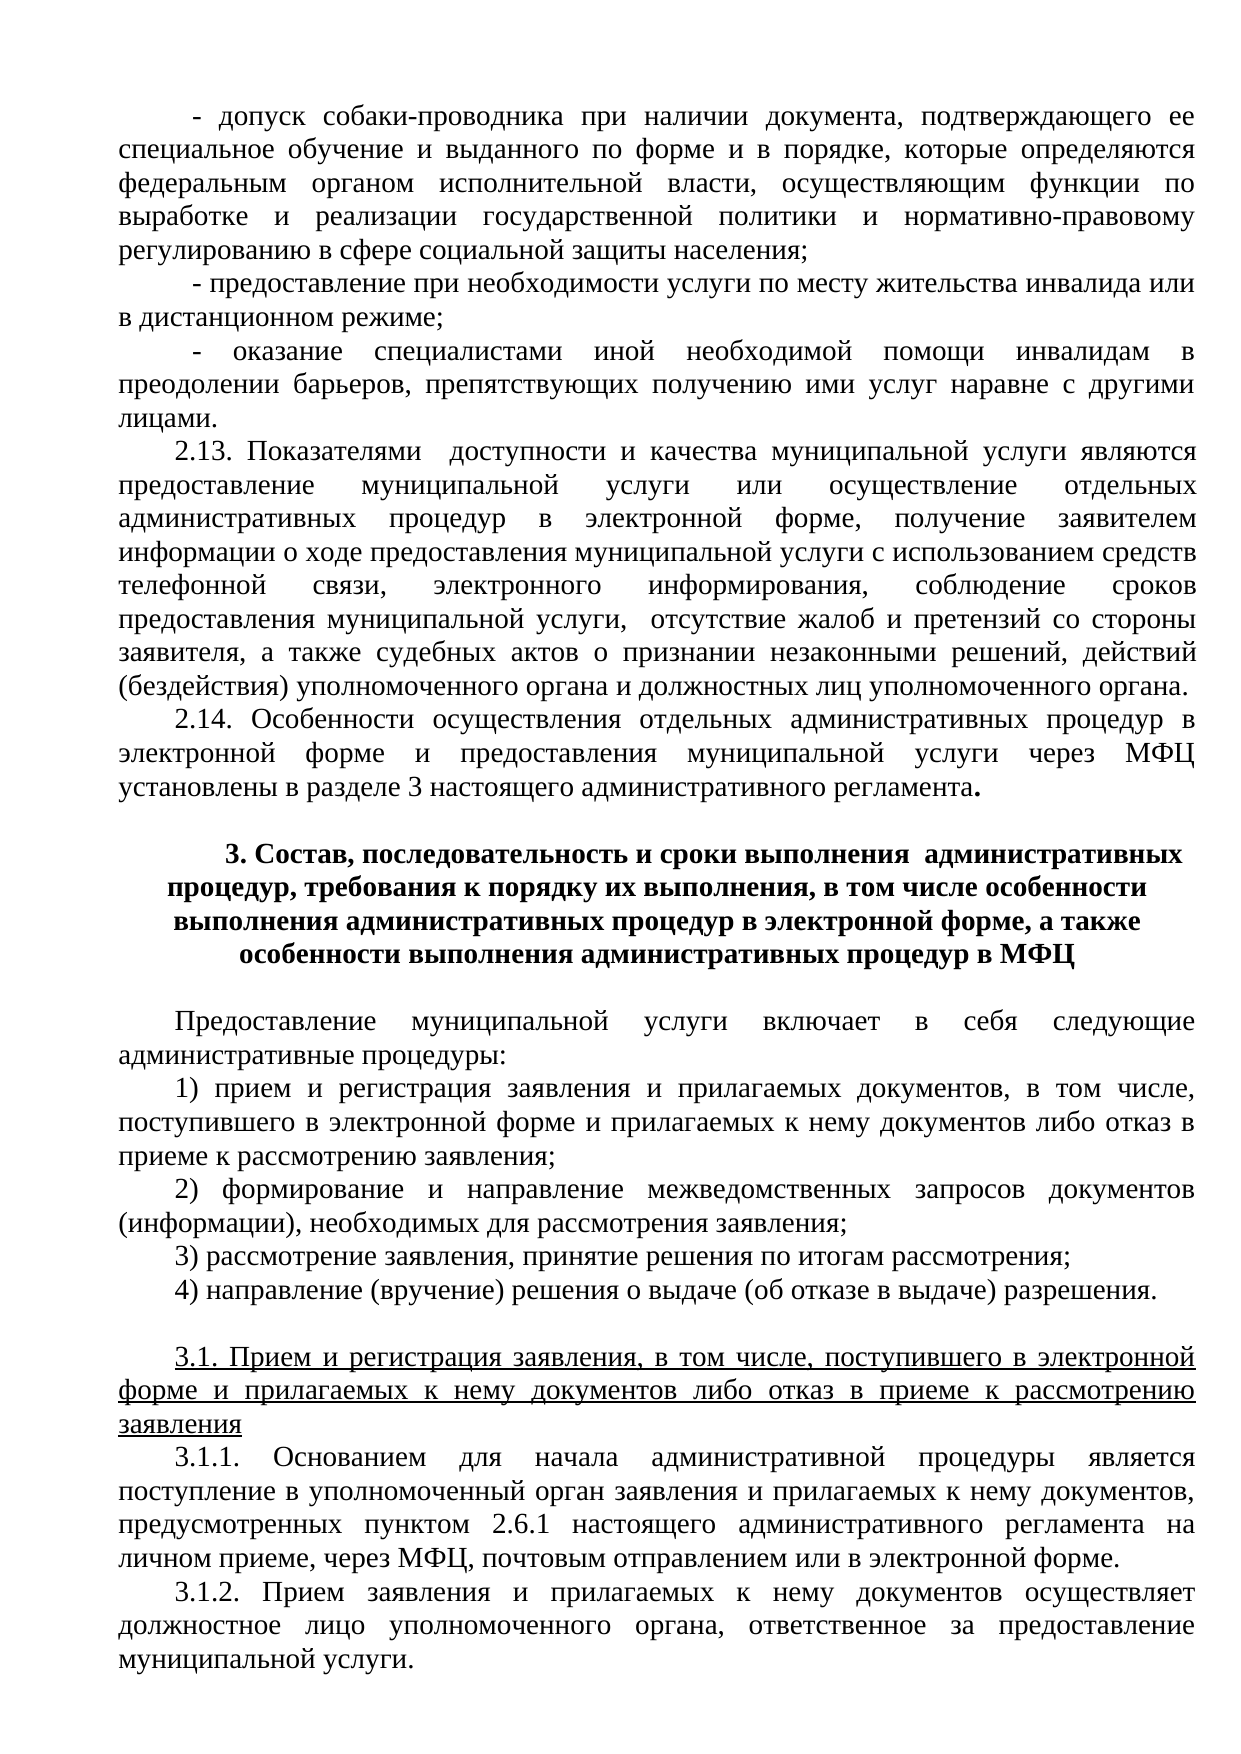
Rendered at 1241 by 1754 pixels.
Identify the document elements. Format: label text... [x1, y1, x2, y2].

text 1) прием и регистрация заявления и прилагаемых документов, в том числе, поступившего в электронной форме и прилагаемых к нему документов либо отказ в приеме к рассмотрению заявления; [118, 1071, 1196, 1171]
text - допуск собаки-проводника при наличии документа, подтверждающего ее специальное обучение и выданного по форме и в порядке, которые определяются федеральным органом исполнительной власти, осуществляющим функции по выработке и реализации государственной политики и нормативно-правовому регулированию в сфере социальной защиты населения; [118, 98, 1196, 266]
text 2.14. Особенности осуществления отдельных административных процедур в электронной форме и предоставления муниципальной услуги через МФЦ установлены в разделе 3 настоящего административного регламента. [118, 702, 1196, 802]
text 3.1.2. Прием заявления и прилагаемых к нему документов осуществляет должностное лицо уполномоченного органа, ответственное за предоставление муниципальной услуги. [118, 1574, 1196, 1674]
text 3. Состав, последовательность и сроки выполнения административных процедур, требования к порядку их выполнения, в том числе особенности выполнения административных процедур в электронной форме, а также особенности выполнения административных процедур в МФЦ [118, 836, 1196, 970]
text - оказание специалистами иной необходимой помощи инвалидам в преодолении барьеров, препятствующих получению ими услуг наравне с другими лицами. [118, 333, 1196, 433]
text 2) формирование и направление межведомственных запросов документов (информации), необходимых для рассмотрения заявления; [118, 1171, 1196, 1238]
text - предоставление при необходимости услуги по месту жительства инвалида или в дистанционном режиме; [118, 266, 1196, 333]
text 3.1. Прием и регистрация заявления, в том числе, поступившего в электронной форме и прилагаемых к нему документов либо отказ в приеме к рассмотрению заявления [118, 1403, 1196, 1439]
text 2.13. Показателями доступности и качества муниципальной услуги являются предоставление муниципальной услуги или осуществление отдельных административных процедур в электронной форме, получение заявителем информации о ходе предоставления муниципальной услуги с использованием средств телефонной связи, электронного информирования, соблюдение сроков предоставления муниципальной услуги, отсутствие жалоб и претензий со стороны заявителя, а также судебных актов о признании незаконными решений, действий (бездействия) уполномоченного органа и должностных лиц уполномоченного органа. [118, 433, 1198, 702]
text 3.1. Прием и регистрация заявления, в том числе, поступившего в электронной форме и прилагаемых к нему документов либо отказ в приеме к рассмотрению заявления [118, 1339, 1196, 1401]
text 4) направление (вручение) решения о выдаче (об отказе в выдаче) разрешения. [118, 1272, 1196, 1305]
text 3) рассмотрение заявления, принятие решения по итогам рассмотрения; [118, 1238, 1196, 1272]
text 3.1.1. Основанием для начала административной процедуры является поступление в уполномоченный орган заявления и прилагаемых к нему документов, предусмотренных пунктом 2.6.1 настоящего административного регламента на личном приеме, через МФЦ, почтовым отправлением или в электронной форме. [118, 1439, 1196, 1574]
text Предоставление муниципальной услуги включает в себя следующие административные процедуры: [118, 1003, 1196, 1071]
